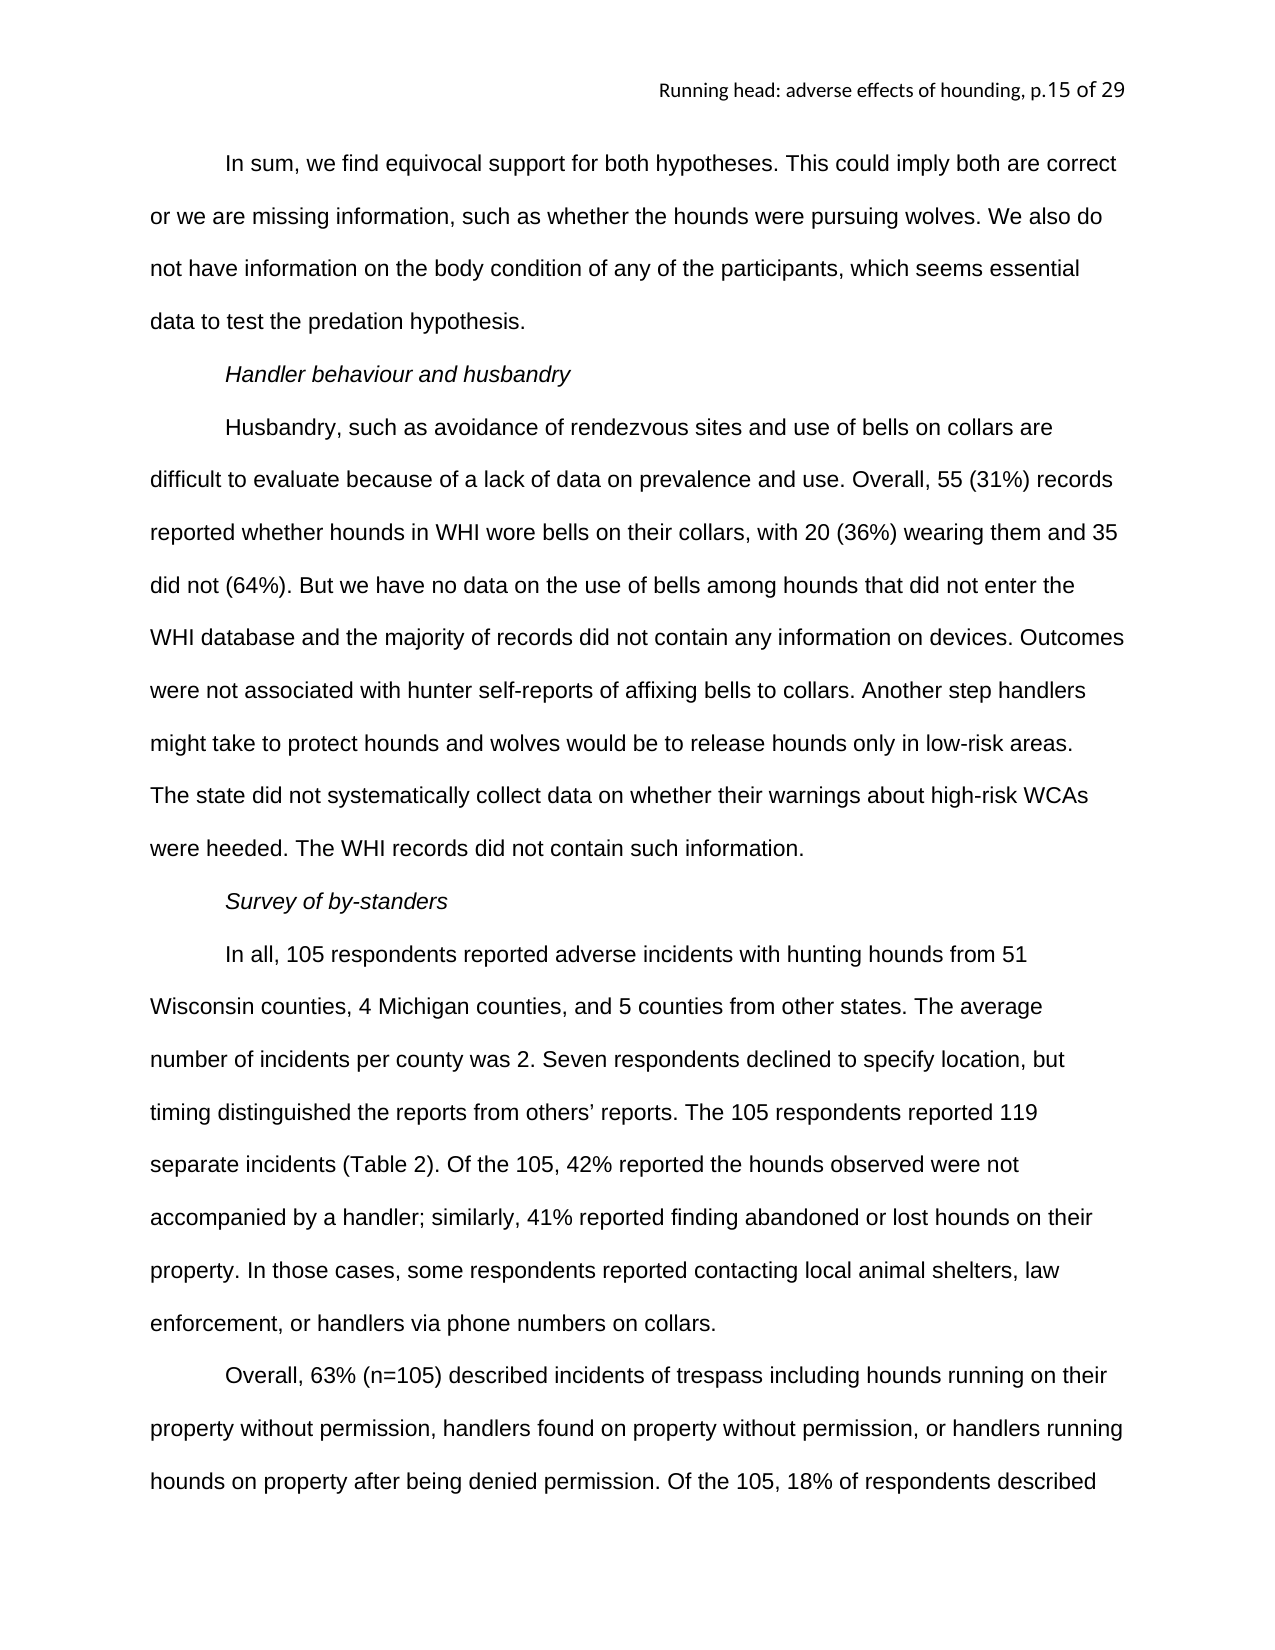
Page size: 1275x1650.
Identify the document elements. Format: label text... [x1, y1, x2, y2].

text Handler behaviour and husbandry [150, 361, 1125, 387]
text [150, 1362, 1125, 1494]
text In sum, we find equivocal support for both hypotheses. This could imply both are correct or we are missing information, such as whether the hounds were pursuing wolves. We also do not have information on the body condition of any of the participants, which seems essential data to test the predation hypothesis. [150, 150, 1125, 334]
text Survey of by-standers [150, 888, 1125, 914]
text In all, 105 respondents reported adverse incidents with hunting hounds from 51 Wisconsin counties, 4 Michigan counties, and 5 counties from other states. The average number of incidents per county was 2. Seven respondents declined to specify location, but timing distinguished the reports from others’ reports. The 105 respondents reported 119 separate incidents (Table 2). Of the 105, 42% reported the hounds observed were not accompanied by a handler; similarly, 41% reported finding abandoned or lost hounds on their property. In those cases, some respondents reported contacting local animal shelters, law enforcement, or handlers via phone numbers on collars. [150, 941, 1125, 1336]
text Husbandry, such as avoidance of rendezvous sites and use of bells on collars are difficult to evaluate because of a lack of data on prevalence and use. Overall, 55 (31%) records reported whether hounds in WHI wore bells on their collars, with 20 (36%) wearing them and 35 did not (64%). But we have no data on the use of bells among hounds that did not enter the WHI database and the majority of records did not contain any information on devices. Outcomes were not associated with hunter self-reports of affixing bells to collars. Another step handlers might take to protect hounds and wolves would be to release hounds only in low-risk areas. The state did not systematically collect data on whether their warnings about high-risk WCAs were heeded. The WHI records did not contain such information. [150, 413, 1125, 862]
